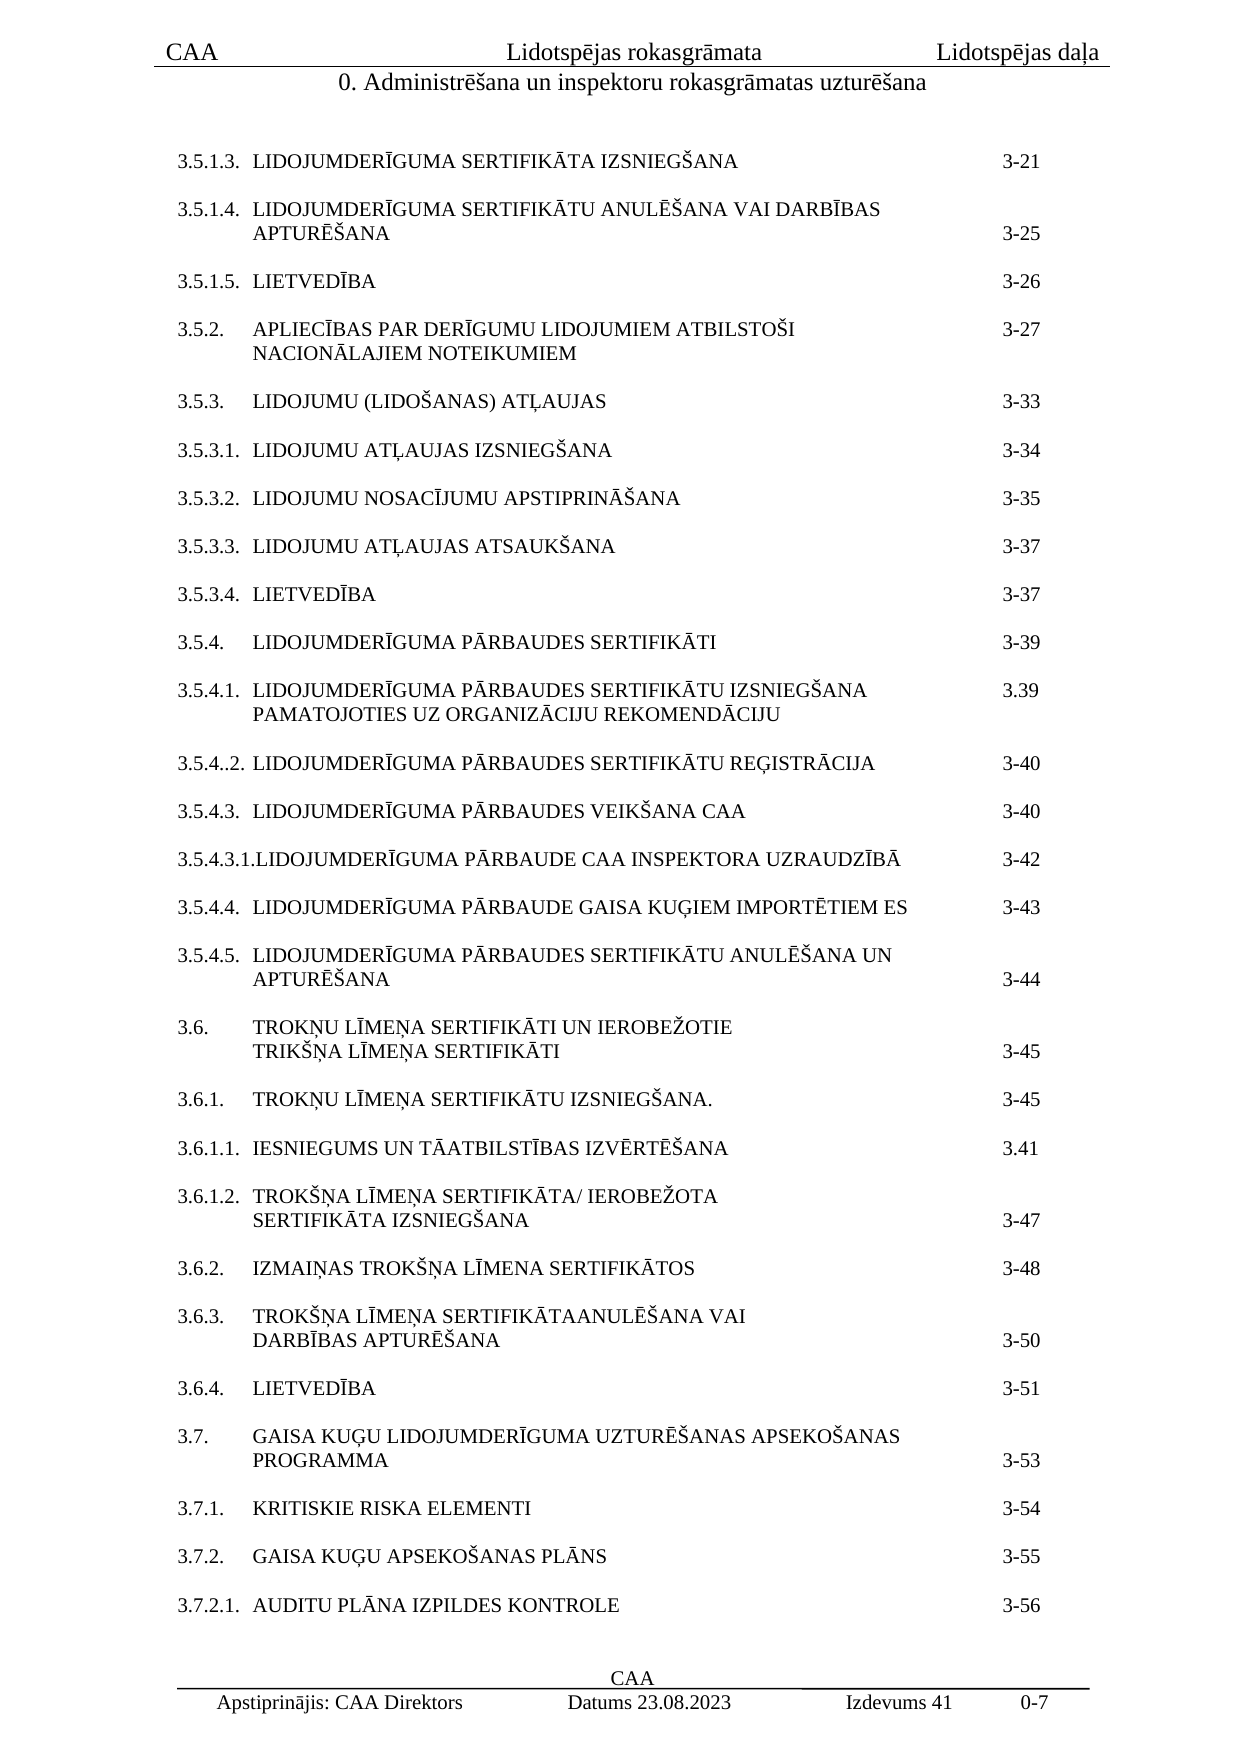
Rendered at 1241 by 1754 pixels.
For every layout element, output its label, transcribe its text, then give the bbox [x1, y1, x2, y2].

text 3.7. GAISA KUĢU LIDOJUMDERĪGUMA UZTURĒŠANAS APSEKOŠANAS [177, 1424, 1087, 1448]
text 3.5.3.1. lidojumu atļaujas izsniegšana 3-34 [177, 438, 1087, 462]
text APTURĒŠANA 3-25 [177, 221, 1087, 245]
text 3.6. trokņu līmeņa sertifikāti un ierobežotie [177, 1015, 1087, 1039]
text APTURĒŠANA 3-44 [177, 967, 1087, 991]
text nacionālajiem noteikumiem [177, 341, 1087, 365]
text 3.6.1.1. un tāatbilstības izvērtēšana 3.41 [177, 1135, 1087, 1159]
text 3.7.1. KRITISKIE RISKA ELEMENTI 3-54 [177, 1496, 1087, 1520]
text 3.5.1.3. LIDOJUMDERĪGUMA SERTIFIKĀTA IZSNIEGŠANA 3-21 [177, 149, 1087, 173]
text 3.5.1.4. LIDOJUMDERĪGUMA SERTIFIKĀTU ANULĒŠANA VAI DARBĪBAS [177, 197, 1087, 221]
text 3.5.3.3. lidojumu atļaujas atsaukšana 3-37 [177, 534, 1087, 558]
text 3.5.4. LIDOJUMDERĪGUMA PĀRBAUDES SERTIFIKĀTI 3-39 [177, 630, 1087, 654]
text 3.5.3.4. lietvedība 3-37 [177, 582, 1087, 606]
text . Lidojumu (lidošanas) atļaujas 3-33 [177, 389, 1087, 413]
text PROGRAMMA 3-53 [177, 1448, 1087, 1472]
list Apliecības par derīgumu lidojumiem atbilstoši 3-27 [177, 317, 1087, 341]
text 3.5.4.3. LIDOJUMDERĪGUMA PĀRBAUDES VEIKŠANA caa 3-40 [177, 798, 1087, 823]
text 3.5.4.3.1.Lidojumderīguma pārbaude CAA inspektora uzraudzībā 3-42 [177, 847, 1087, 871]
text 3.5.4..2. Lidojumderīguma pārbaudes sertifikātu reģistrācija 3-40 [177, 750, 1087, 774]
text 3.6.4. lietvedība 3-51 [177, 1376, 1087, 1400]
text 3.5.4.4. lIDOJUMDERĪGUMA PĀRBAUDE GAISA KUĢIEM IMPORTĒTIEM es 3-43 [177, 895, 1087, 919]
text darbības apturēšana 3-50 [177, 1328, 1087, 1352]
text 3.5.1.5. LIETVEDĪBA 3-26 [177, 269, 1087, 293]
text 3.5.4.5. lIDOJUMDERĪGUMA pĀRBAUDES SERTIFIKĀTU ANULĒŠANA UN [177, 943, 1087, 967]
text 3.6.1.2. trokšņa līmeņa sertifikāta/ ierobežota [177, 1183, 1087, 1208]
text 3.6.2. izmaiņas trokšņa līmena sertifikātos 3-48 [177, 1256, 1087, 1280]
text trikšņa līmeņa sertifikāti 3-45 [177, 1039, 1087, 1063]
text 3.5.3.2. lidojumu nosacījumu apstiprināšana 3-35 [177, 486, 1087, 510]
text . trokņu līmeņa sertifikātu izsniegšana. 3-45 [177, 1087, 1087, 1111]
text 3.7.2.1. aUDITU PLĀNA IZPILDES KONTROLE 3-56 [177, 1593, 1087, 1617]
text pamatojoties uz organizāciju rekomendāciju [177, 702, 1087, 726]
text sertifikāta izsniegšana 3-47 [177, 1208, 1087, 1232]
text 3.6.3. trokšņa līmeņa sertifikātaanulēšana vai [177, 1304, 1087, 1328]
text 3.7.2. GAISA KUĢU APSEKOŠANAS 3-55 [177, 1544, 1087, 1568]
text 3.5.4.1. Lidojumderīguma pārbaudes sertifikātu izsniegšana 3.39 [177, 678, 1087, 702]
